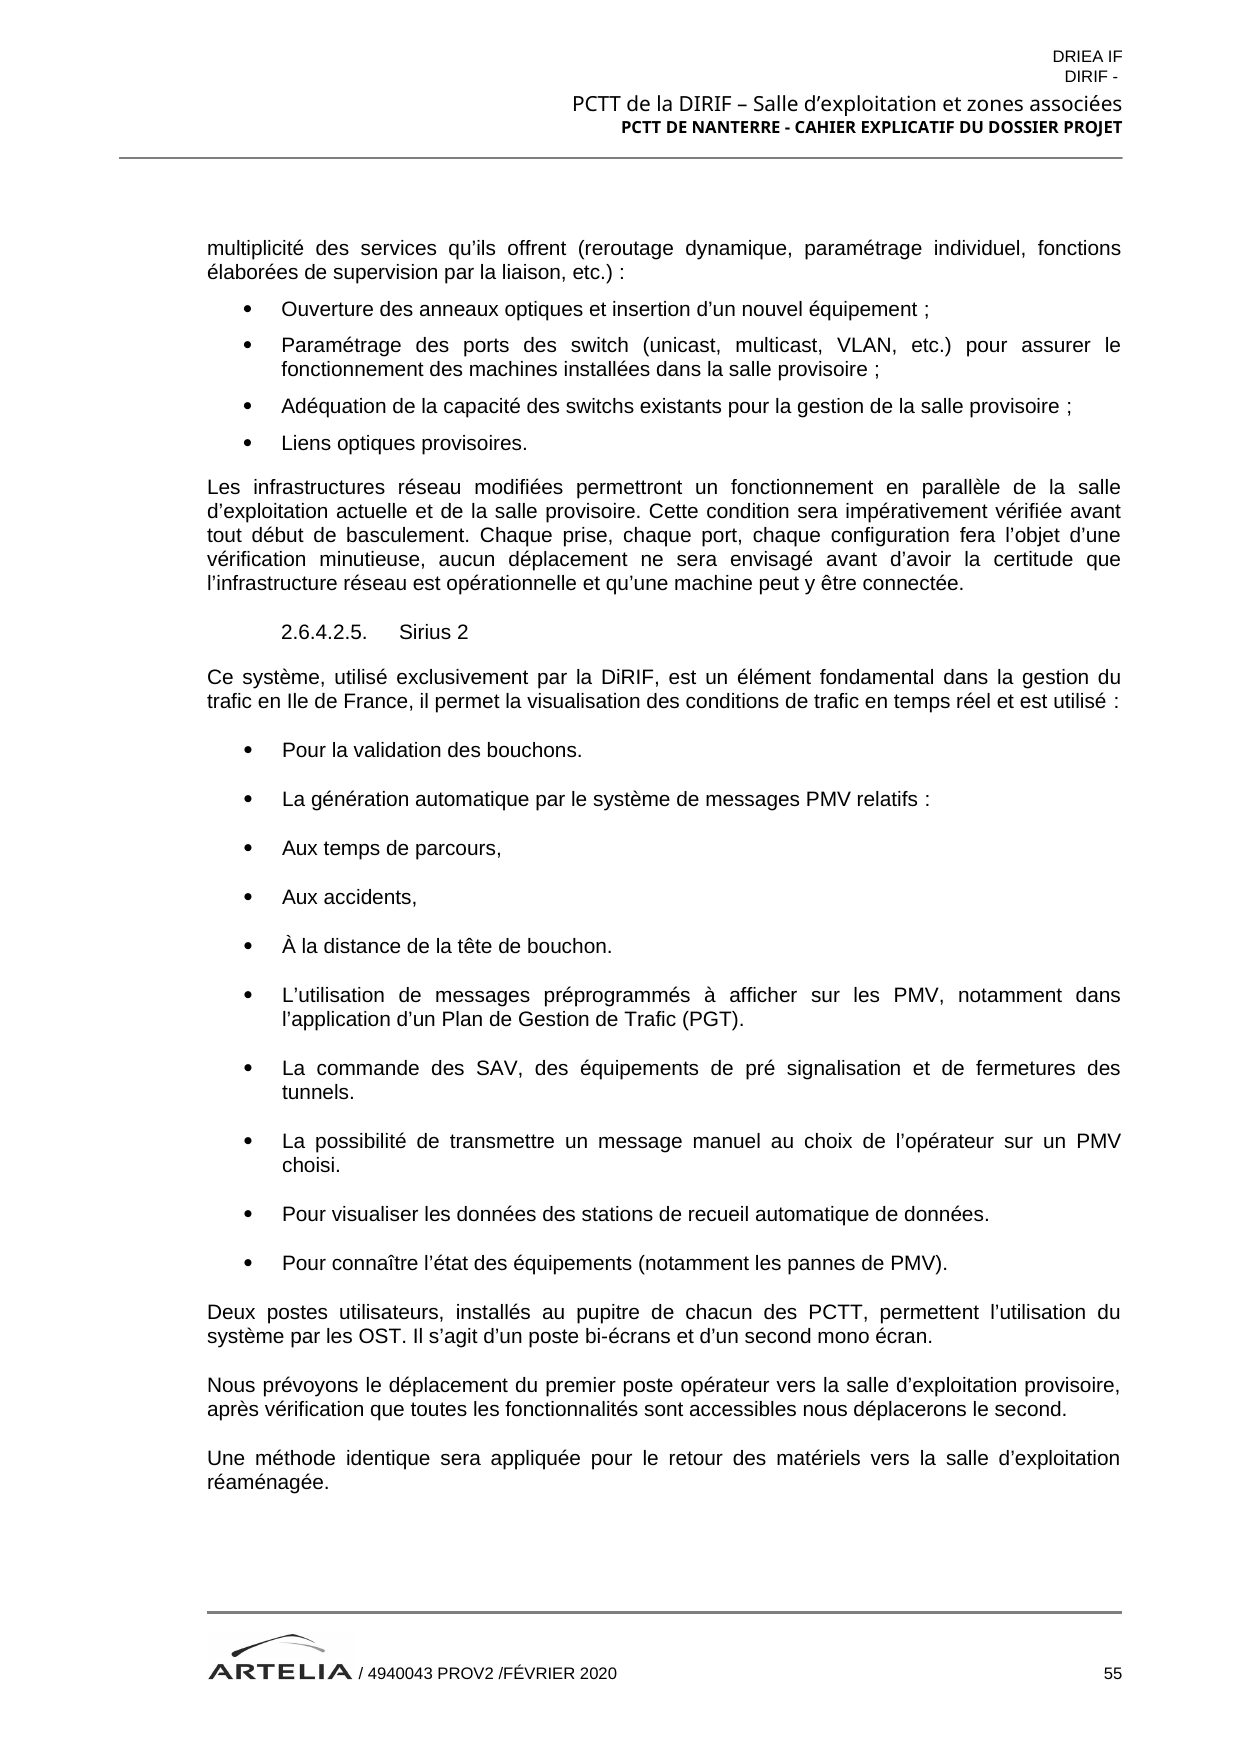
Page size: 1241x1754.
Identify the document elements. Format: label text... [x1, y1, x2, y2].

text Les infrastructures réseau modifiées permettront un fonctionnement en parallèle de la salle d’exploitation actuelle et de la salle provisoire. Cette condition sera impérativement vérifiée avant tout début de basculement. Chaque prise, chaque port, chaque configuration fera l’objet d’une vérification minutieuse, aucun déplacement ne sera envisagé avant d’avoir la certitude que l’infrastructure réseau est opérationnelle et qu’une machine peut y être connectée. [207, 475, 1122, 595]
text Nous prévoyons le déplacement du premier poste opérateur vers la salle d’exploitation provisoire, après vérification que toutes les fonctionnalités sont accessibles nous déplacerons le second. [207, 1373, 1122, 1421]
list Pour visualiser les données des stations de recueil automatique de données. [244, 1202, 1122, 1226]
text Une méthode identique sera appliquée pour le retour des matériels vers la salle d’exploitation réaménagée. [207, 1446, 1122, 1494]
list Ouverture des anneaux optiques et insertion d’un nouvel équipement ; [244, 297, 1122, 321]
list Liens optiques provisoires. [244, 430, 1122, 454]
list Aux temps de parcours, [244, 836, 1122, 860]
subtitle Sirius 2 [281, 620, 1122, 644]
list Pour connaître l’état des équipements (notamment les pannes de PMV). [244, 1251, 1122, 1275]
list À la distance de la tête de bouchon. [244, 934, 1122, 958]
list Paramétrage des ports des switch (unicast, multicast, VLAN, etc.) pour assurer le fonctionnement des machines installées dans la salle provisoire ; [244, 333, 1122, 381]
list Adéquation de la capacité des switchs existants pour la gestion de la salle provisoire ; [244, 394, 1122, 418]
text Ce système, utilisé exclusivement par la DiRIF, est un élément fondamental dans la gestion du trafic en Ile de France, il permet la visualisation des conditions de trafic en temps réel et est utilisé : [207, 665, 1122, 713]
list La possibilité de transmettre un message manuel au choix de l’opérateur sur un PMV choisi. [244, 1129, 1122, 1177]
text Deux postes utilisateurs, installés au pupitre de chacun des PCTT, permettent l’utilisation du système par les OST. Il s’agit d’un poste bi-écrans et d’un second mono écran. [207, 1300, 1122, 1348]
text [207, 236, 1122, 284]
list La génération automatique par le système de messages PMV relatifs : [244, 787, 1122, 811]
list La commande des SAV, des équipements de pré signalisation et de fermetures des tunnels. [244, 1056, 1122, 1104]
list Aux accidents, [244, 885, 1122, 909]
list Pour la validation des bouchons. [244, 738, 1122, 762]
list L’utilisation de messages préprogrammés à afficher sur les PMV, notamment dans l’application d’un Plan de Gestion de Trafic (PGT). [244, 983, 1122, 1031]
